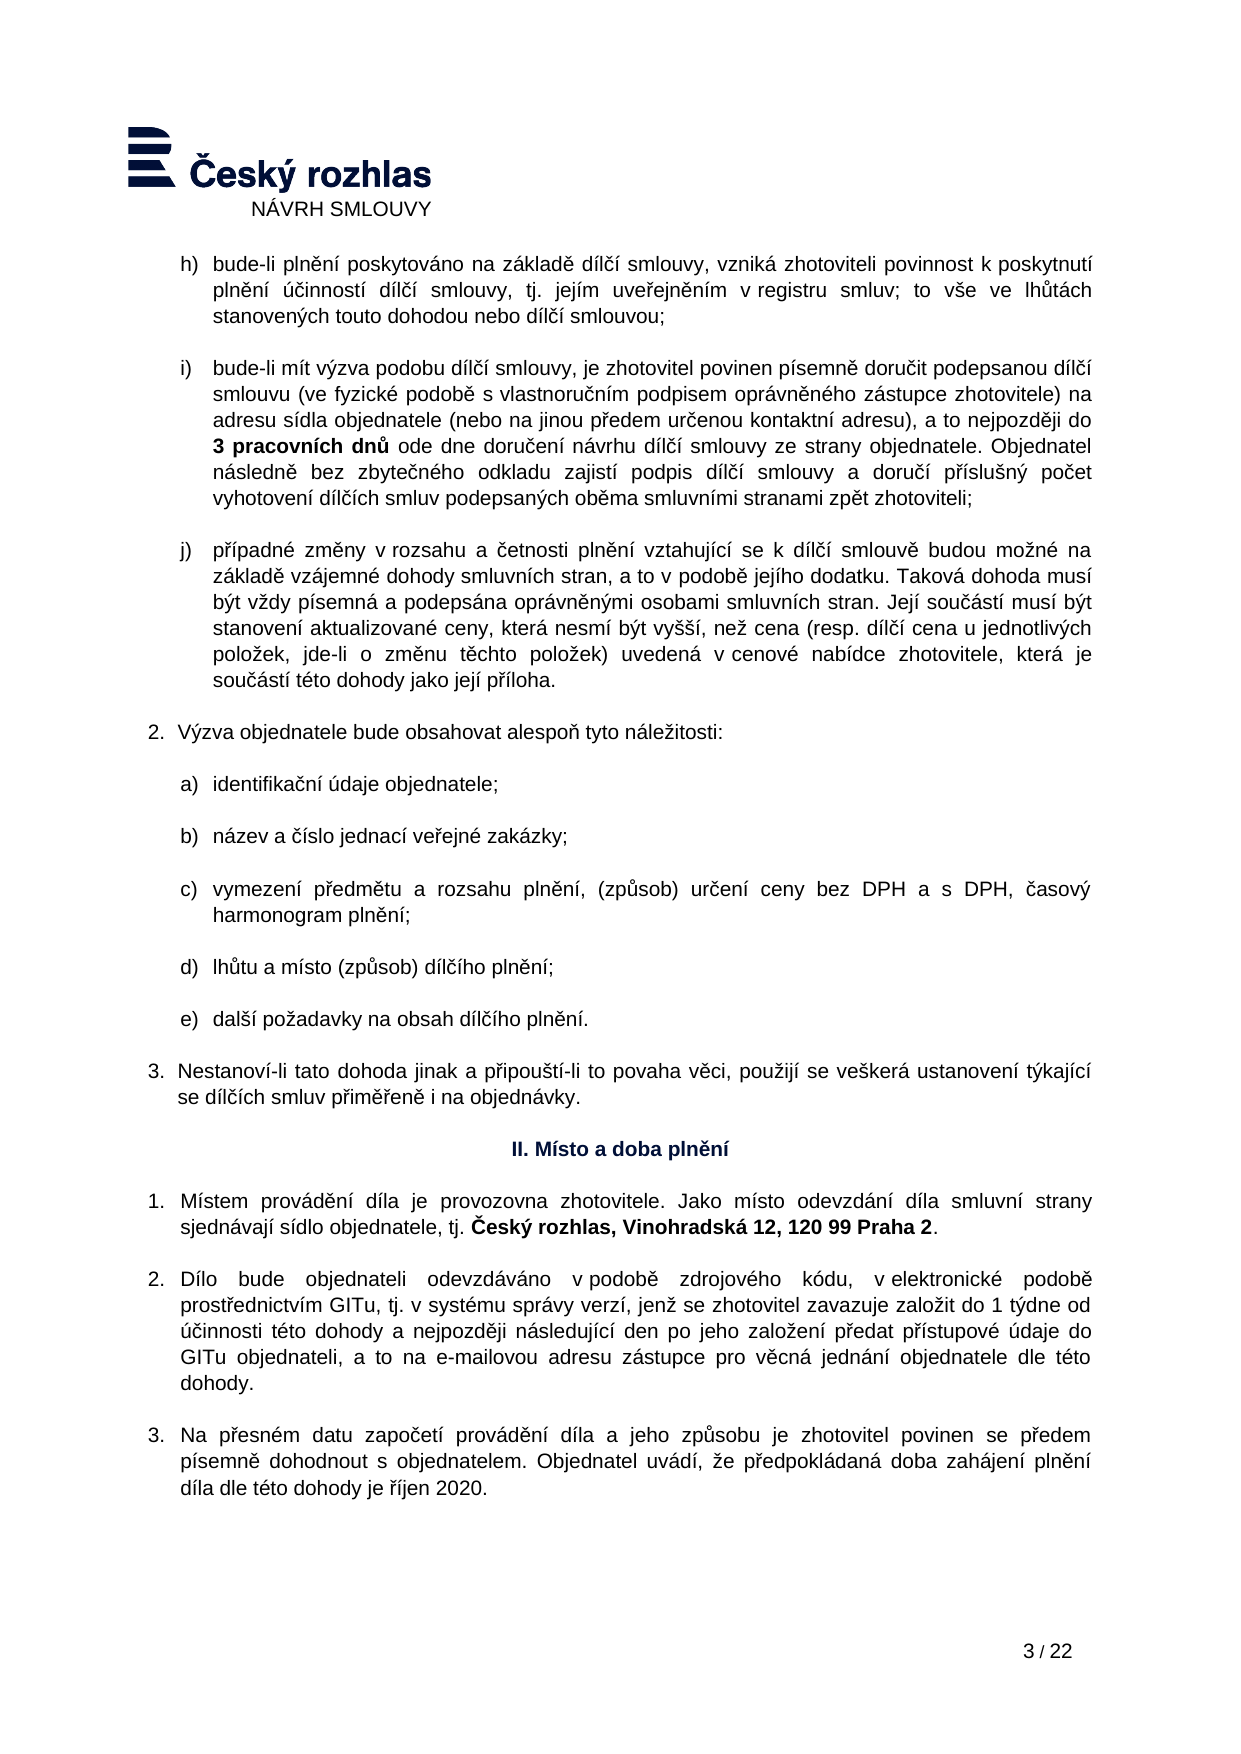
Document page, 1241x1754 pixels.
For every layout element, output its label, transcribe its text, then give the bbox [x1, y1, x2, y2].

list Nestanoví-li tato dohoda jinak a připouští-li to povaha věci, použijí se veškerá ustanovení týkající se dílčích smluv přiměřeně i na objednávky. [148, 1057, 1093, 1109]
list bude-li mít výzva podobu dílčí smlouvy, je zhotovitel povinen písemně doručit podepsanou dílčí smlouvu (ve fyzické podobě s vlastnoručním podpisem oprávněného zástupce zhotovitele) na adresu sídla objednatele (nebo na jinou předem určenou kontaktní adresu), a to nejpozději do 3 pracovních dnů ode dne doručení návrhu dílčí smlouvy ze strany objednatele. Objednatel následně bez zbytečného odkladu zajistí podpis dílčí smlouvy a doručí příslušný počet vyhotovení dílčích smluv podepsaných oběma smluvními stranami zpět zhotoviteli; [180, 354, 1093, 511]
list případné změny v rozsahu a četnosti plnění vztahující se k dílčí smlouvě budou možné na základě vzájemné dohody smluvních stran, a to v podobě jejího dodatku. Taková dohoda musí být vždy písemná a podepsána oprávněnými osobami smluvních stran. Její součástí musí být stanovení aktualizované ceny, která nesmí být vyšší, než cena (resp. dílčí cena u jednotlivých položek, jde-li o změnu těchto položek) uvedená v cenové nabídce zhotovitele, která je součástí této dohody jako její příloha. [180, 537, 1093, 693]
list vymezení předmětu a rozsahu plnění, (způsob) určení ceny bez DPH a s DPH, časový harmonogram plnění; [180, 875, 1093, 927]
list Výzva objednatele bude obsahovat alespoň tyto náležitosti: [148, 719, 1093, 745]
subtitle Místo a doba plnění [148, 1136, 1093, 1162]
list identifikační údaje objednatele; [180, 771, 1093, 797]
list název a číslo jednací veřejné zakázky; [180, 823, 1093, 849]
list bude-li plnění poskytováno na základě dílčí smlouvy, vzniká zhotoviteli povinnost k poskytnutí plnění účinností dílčí smlouvy, tj. jejím uveřejněním v registru smluv; to vše ve lhůtách stanovených touto dohodou nebo dílčí smlouvou; [180, 250, 1093, 328]
list Místem provádění díla je provozovna zhotovitele. Jako místo odevzdání díla smluvní strany sjednávají sídlo objednatele, tj. Český rozhlas, Vinohradská 12, 120 99 Praha 2. [148, 1188, 1093, 1240]
list lhůtu a místo (způsob) dílčího plnění; [180, 953, 1093, 979]
picture [128, 127, 431, 193]
list další požadavky na obsah dílčího plnění. [180, 1005, 1093, 1031]
list Dílo bude objednateli odevzdáváno v podobě zdrojového kódu, v elektronické podobě prostřednictvím GITu, tj. v systému správy verzí, jenž se zhotovitel zavazuje založit do 1 týdne od účinnosti této dohody a nejpozději následující den po jeho založení předat přístupové údaje do GITu objednateli, a to na e-mailovou adresu zástupce pro věcná jednání objednatele dle této dohody. [148, 1266, 1093, 1396]
list Na přesném datu započetí provádění díla a jeho způsobu je zhotovitel povinen se předem písemně dohodnout s objednatelem. Objednatel uvádí, že předpokládaná doba zahájení plnění díla dle této dohody je říjen 2020. [148, 1422, 1093, 1500]
